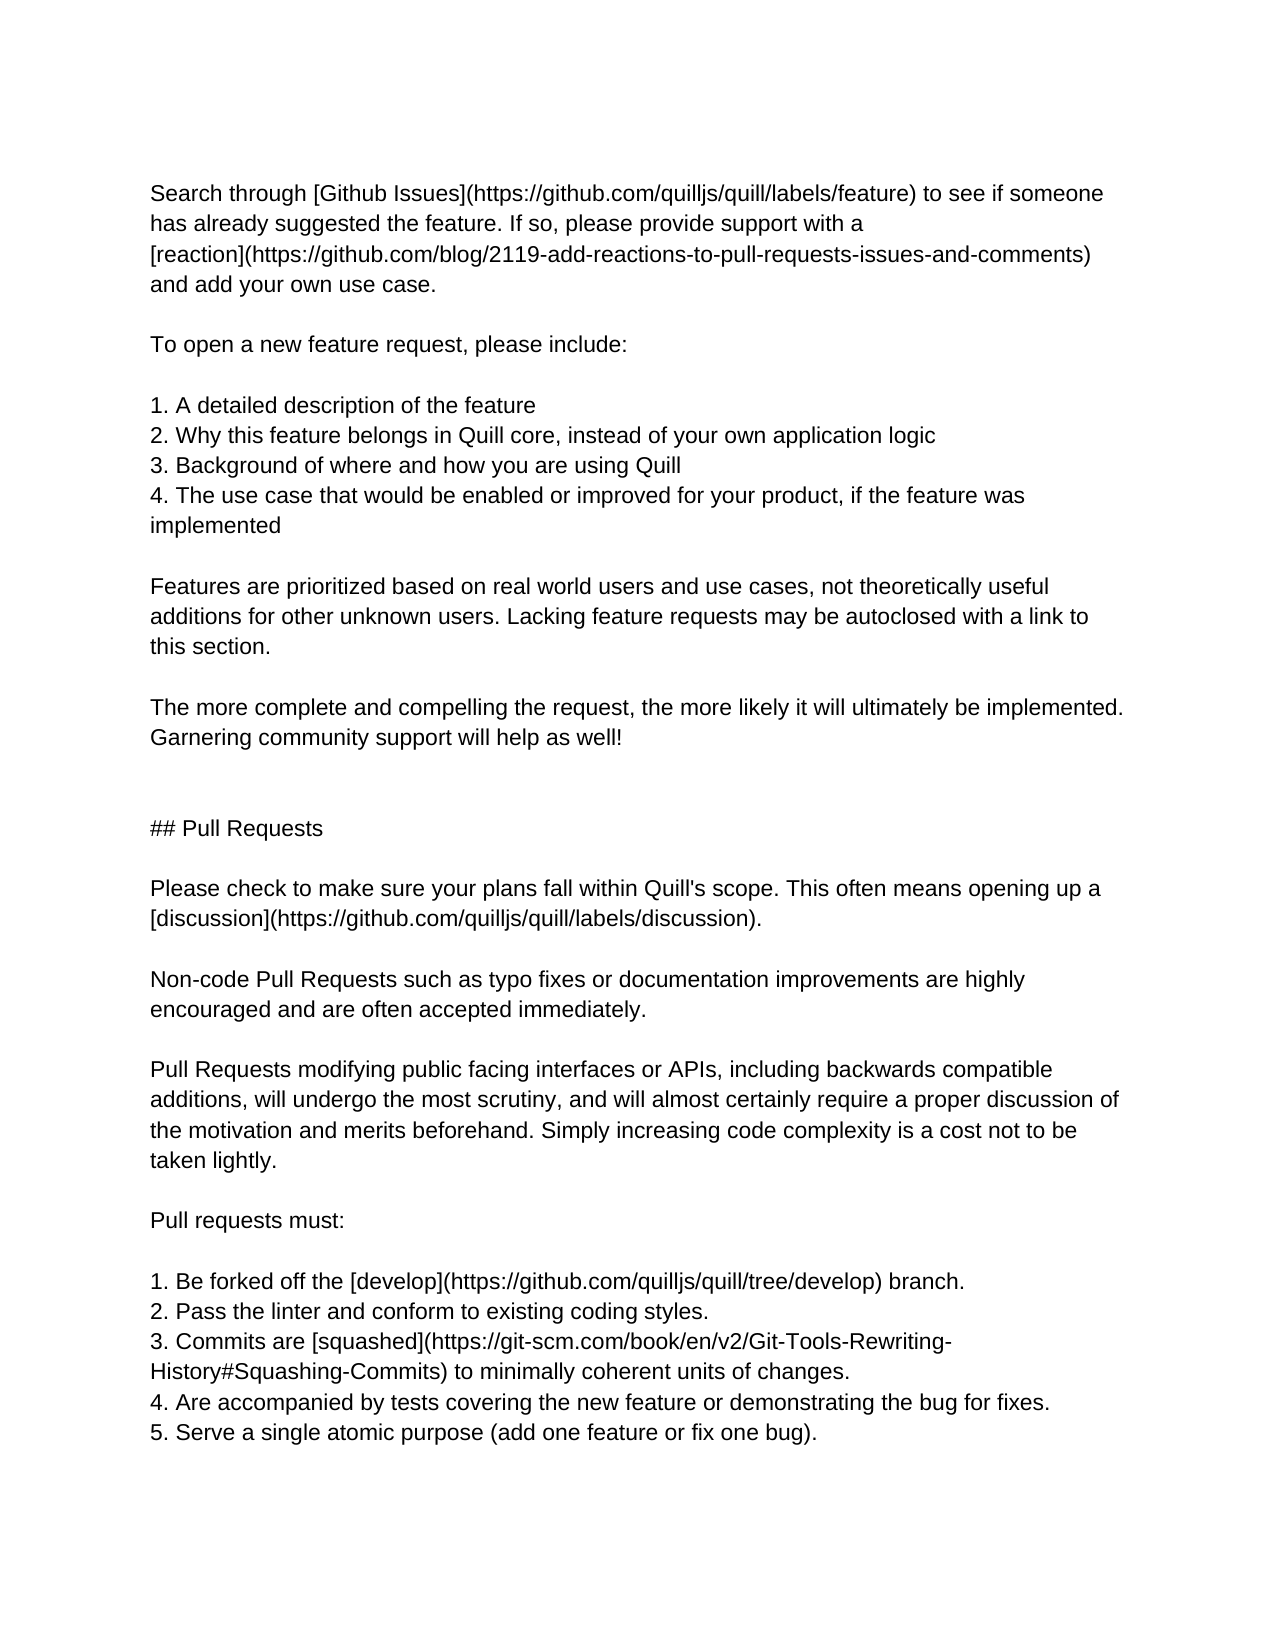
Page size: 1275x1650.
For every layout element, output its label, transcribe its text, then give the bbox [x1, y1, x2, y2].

text Please check to make sure your plans fall within Quill's scope. This often means opening up a [discussion](https://github.com/quilljs/quill/labels/discussion). [150, 875, 1125, 932]
text The more complete and compelling the request, the more likely it will ultimately be implemented. Garnering community support will help as well! [150, 694, 1125, 750]
text 4. The use case that would be enabled or improved for your product, if the feature was implemented [150, 482, 1125, 539]
text 5. Serve a single atomic purpose (add one feature or fix one bug). [150, 1419, 1125, 1445]
text Pull requests must: [150, 1207, 1125, 1234]
text Pull Requests modifying public facing interfaces or APIs, including backwards compatible additions, will undergo the most scrutiny, and will almost certainly require a proper discussion of the motivation and merits beforehand. Simply increasing code complexity is a cost not to be taken lightly. [150, 1056, 1125, 1173]
text Search through [Github Issues](https://github.com/quilljs/quill/labels/feature) to see if someone has already suggested the feature. If so, please provide support with a [reaction](https://github.com/blog/2119-add-reactions-to-pull-requests-issues-and-comments) and add your own use case. [150, 180, 1125, 297]
text Features are prioritized based on real world users and use cases, not theoretically useful additions for other unknown users. Lacking feature requests may be autoclosed with a link to this section. [150, 573, 1125, 660]
text 1. A detailed description of the feature [150, 392, 1125, 418]
text 2. Why this feature belongs in Quill core, instead of your own application logic [150, 422, 1125, 448]
text 4. Are accompanied by tests covering the new feature or demonstrating the bug for fixes. [150, 1388, 1125, 1415]
text 3. Commits are [squashed](https://git-scm.com/book/en/v2/Git-Tools-Rewriting-History#Squashing-Commits) to minimally coherent units of changes. [150, 1328, 1125, 1385]
text 3. Background of where and how you are using Quill [150, 452, 1125, 478]
text 1. Be forked off the [develop](https://github.com/quilljs/quill/tree/develop) branch. [150, 1268, 1125, 1294]
text Non-code Pull Requests such as typo fixes or documentation improvements are highly encouraged and are often accepted immediately. [150, 966, 1125, 1022]
text ## Pull Requests [150, 814, 1125, 841]
text 2. Pass the linter and conform to existing coding styles. [150, 1298, 1125, 1324]
text To open a new feature request, please include: [150, 331, 1125, 358]
